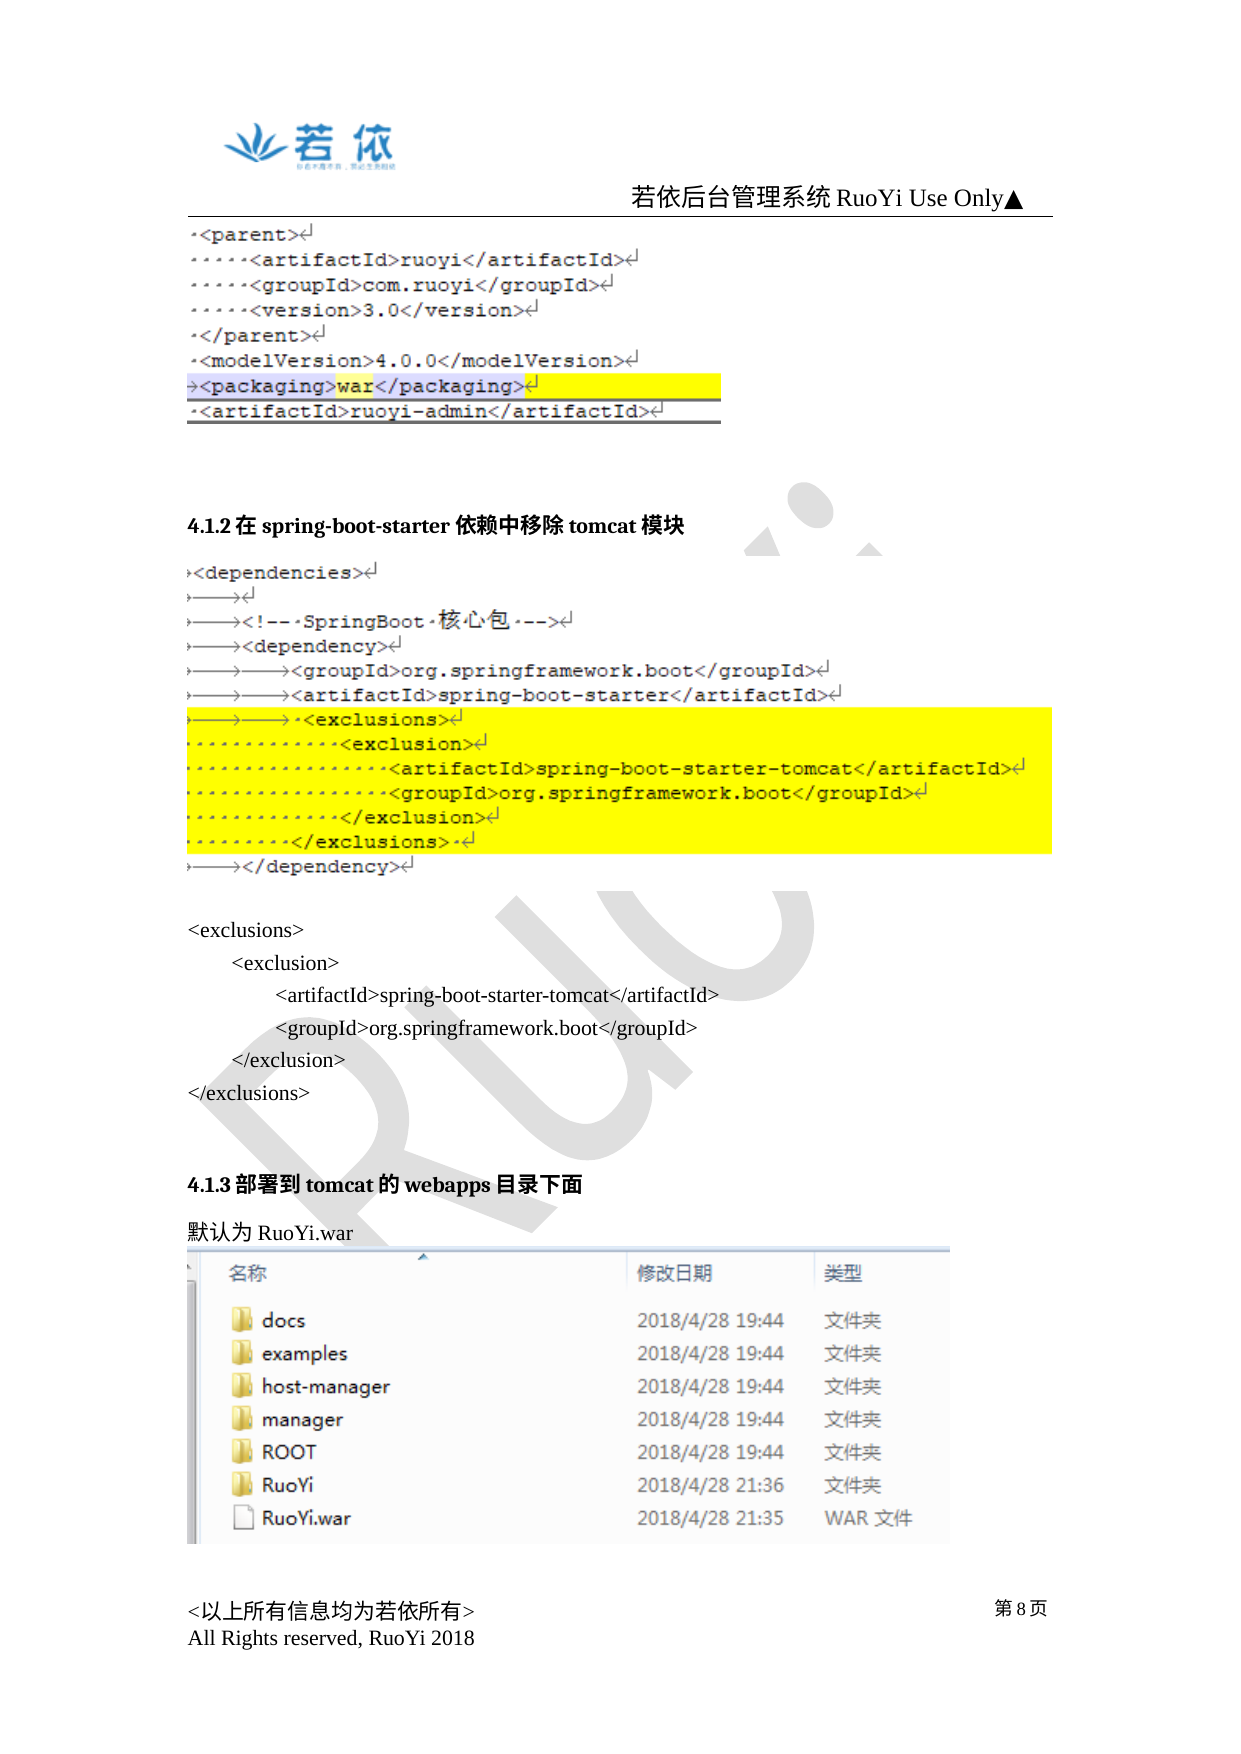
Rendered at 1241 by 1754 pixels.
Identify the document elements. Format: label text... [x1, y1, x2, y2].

text <exclusions> [187, 914, 1053, 946]
picture [217, 88, 407, 207]
picture [187, 1246, 950, 1544]
text <artifactId>spring-boot-starter-tomcat</artifactId> [187, 979, 1053, 1011]
subtitle 4.1.2 在spring-boot-starter依赖中移除tomcat模块 [187, 508, 1053, 540]
text 默认为RuoYi.war [187, 1214, 1053, 1247]
text <exclusion> [187, 946, 1053, 979]
text </exclusion> [187, 1044, 1053, 1076]
subtitle 4.1.3 部署到tomcat的webapps目录下面 [187, 1166, 1053, 1199]
text <groupId>org.springframework.boot</groupId> [187, 1011, 1053, 1044]
picture [187, 556, 1052, 891]
picture [187, 222, 721, 424]
text </exclusions> [187, 1076, 1053, 1109]
